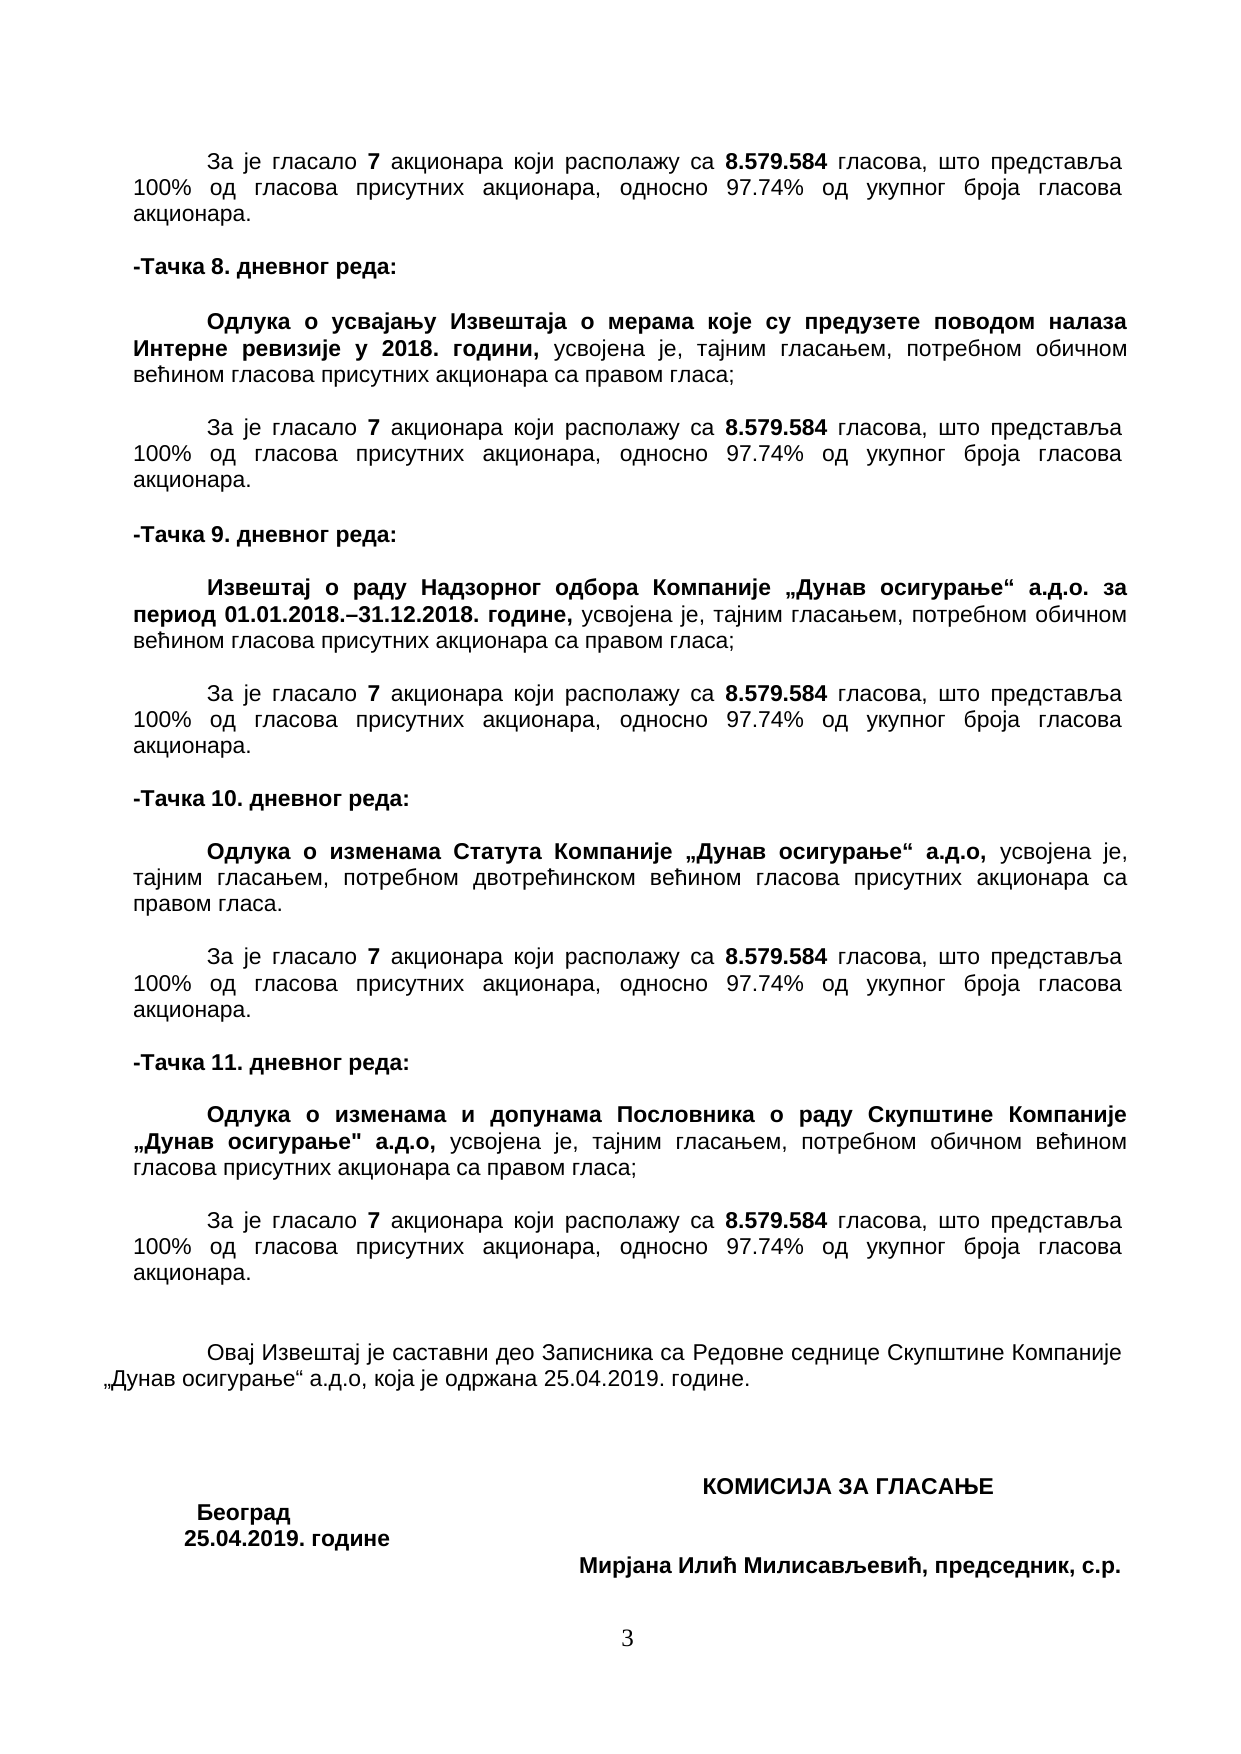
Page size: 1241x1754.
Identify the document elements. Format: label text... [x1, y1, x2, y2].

text Одлука о усвајању Извештаја о мерама које су предузете поводом налаза Интерне ревизије у 2018. години, усвојена је, тајним гласањем, потребном обичном већином гласова присутних акционара са правом гласа; [133, 308, 1128, 387]
text Одлука о изменама Статута Компаније „Дунав осигурање“ а.д.о, усвојена је, тајним гласањем, потребном двотрећинском већином гласова присутних акционара са правом гласа. [133, 838, 1128, 917]
text -Тачка 10. дневног реда: [133, 785, 1122, 811]
text -Тачка 9. дневног реда: [133, 521, 1122, 548]
text Одлука о изменама и допунама Пословника о раду Скупштине Компаније „Дунав осигурање" а.д.о, усвојена је, тајним гласањем, потребном обичном већином гласова присутних акционара са правом гласа; [133, 1101, 1128, 1180]
text КОМИСИЈA ЗА ГЛАСАЊЕ [227, 1473, 1122, 1499]
text Мирјана Илић Милисављевић, председник, с.р. [133, 1552, 1122, 1578]
text -Тачка 8. дневног реда: [133, 253, 1122, 279]
text Овај Извештај је саставни део Записника са Редовне седнице Скупштине Компаније „Дунав осигурање“ а.д.о, која је одржана 25.04.2019. године. [103, 1338, 1122, 1391]
text -Тачка 11. дневног реда: [133, 1048, 1122, 1075]
text 25.04.2019. године [133, 1525, 1122, 1552]
text Извештај о раду Надзорног одбора Компаније „Дунав осигурање“ а.д.о. за период 01.01.2018.–31.12.2018. године, усвојена је, тајним гласањем, потребном обичном већином гласова присутних акционара са правом гласа; [133, 574, 1128, 653]
text Београд [133, 1499, 1122, 1525]
